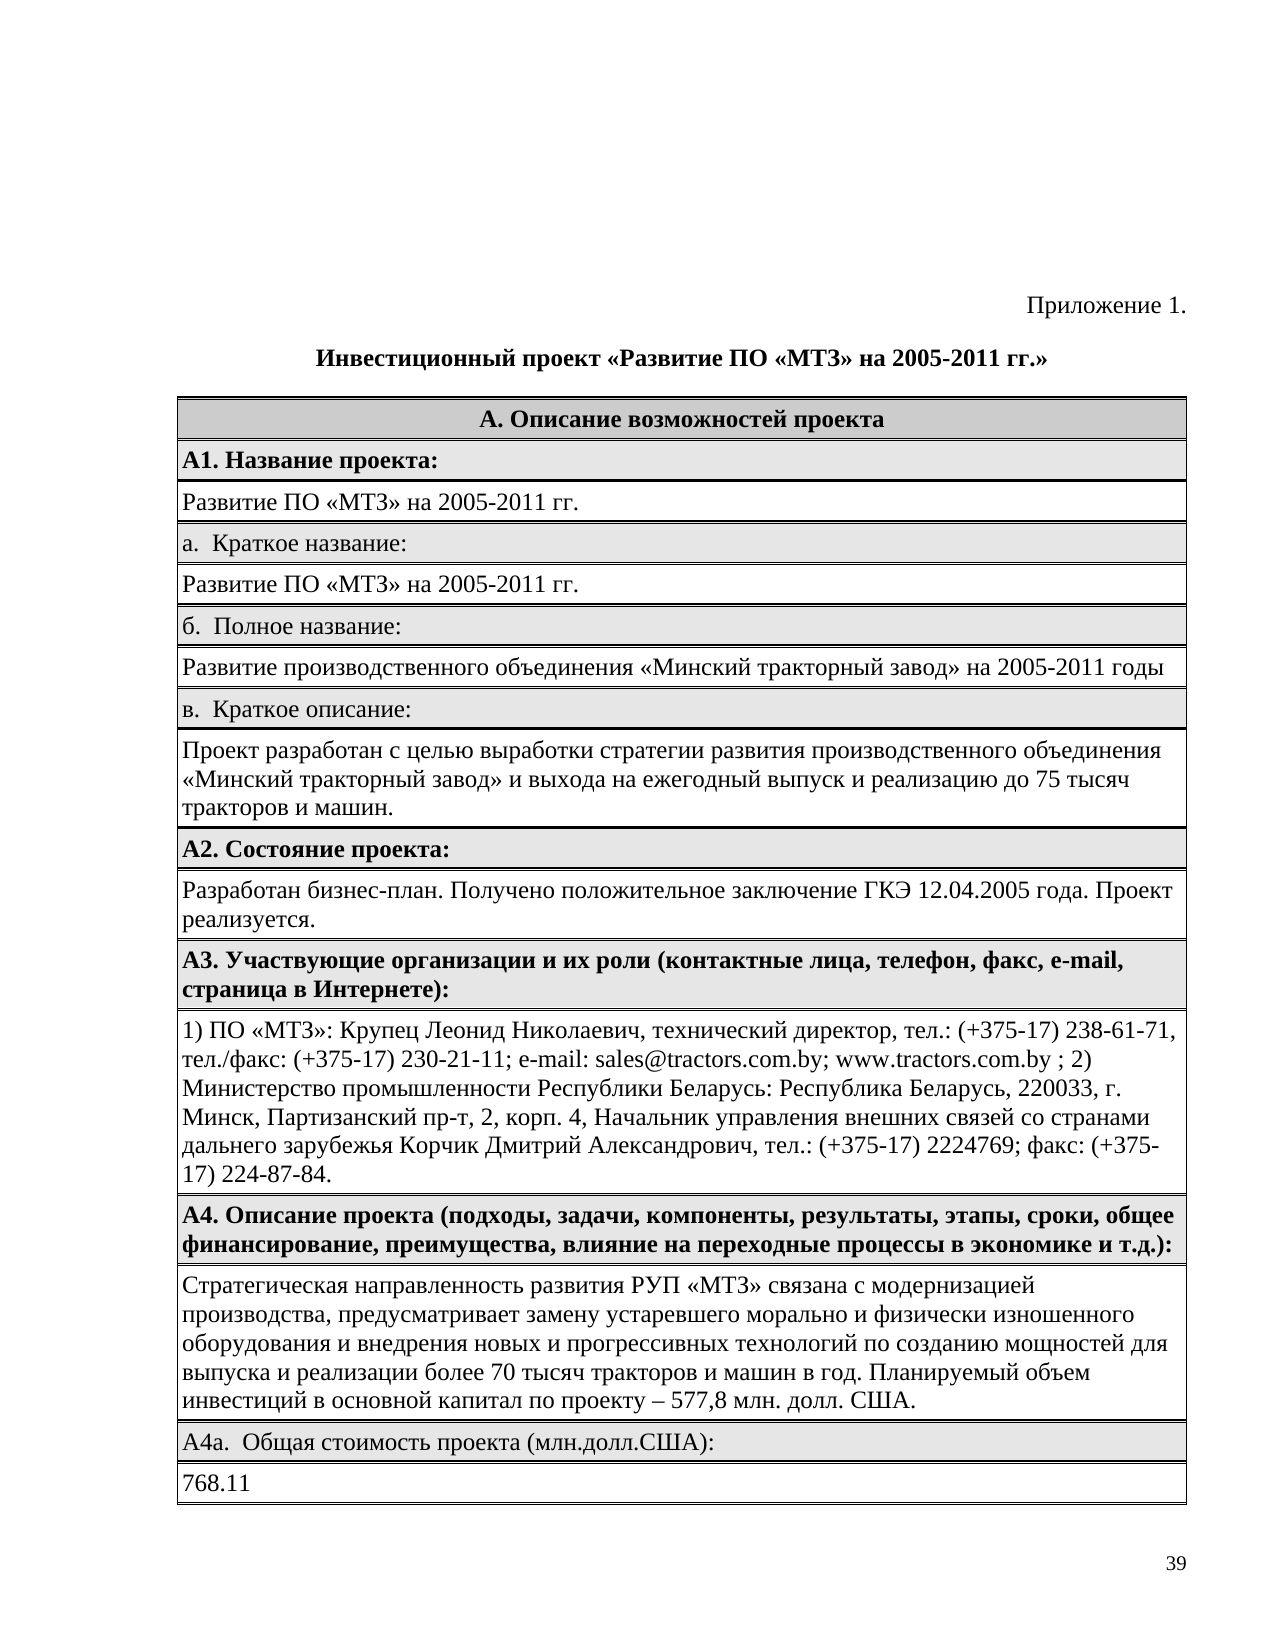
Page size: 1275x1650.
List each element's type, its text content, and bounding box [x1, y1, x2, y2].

table_header А. Описание возможностей проекта [178, 400, 1186, 438]
table_cell А4а. Общая стоимость проекта (млн.долл.США): [178, 1423, 1186, 1460]
text Инвестиционный проект «Развитие ПО «МТЗ» на 2005-2011 гг.» [177, 343, 1186, 372]
text Приложение 1. [177, 291, 1186, 319]
table_cell Развитие ПО «МТЗ» на 2005-2011 гг. [178, 482, 1186, 520]
table_cell 768.11 [178, 1464, 1186, 1502]
table_cell А2. Состояние проекта: [178, 829, 1186, 867]
table_cell Разработан бизнес-план. Получено положительное заключение ГКЭ 12.04.2005 года. Проект реализуется. [178, 871, 1186, 937]
table_cell Проект разработан с целью выработки стратегии развития производственного объединения «Минский тракторный завод» и выхода на ежегодный выпуск и реализацию до 75 тысяч тракторов и машин. [178, 730, 1186, 826]
table_cell а. Краткое название: [178, 524, 1186, 562]
table_cell б. Полное название: [178, 607, 1186, 644]
table_cell Развитие производственного объединения «Минский тракторный завод» на 2005-2011 годы [178, 648, 1186, 686]
table_cell A3. Участвующие организации и их роли (контактные лица, телефон, факс, e-mail, страница в Интернете): [178, 941, 1186, 1007]
table_cell Развитие ПО «МТЗ» на 2005-2011 гг. [178, 565, 1186, 603]
table_cell А4. Описание проекта (подходы, задачи, компоненты, результаты, этапы, сроки, общее финансирование, преимущества, влияние на переходные процессы в экономике и т.д.): [178, 1196, 1186, 1263]
table_cell А1. Название проекта: [178, 441, 1186, 479]
table_cell 1) ПО «МТЗ»: Крупец Леонид Николаевич, технический директор, тел.: (+375-17) 238-61-71, тел./факс: (+375-17) 230-21-11; е-mail: sales@tractors.com.by; www.tractors.com.by ; 2) Министерство промышленности Республики Беларусь: Республика Беларусь, . Минск, Партизанский пр-т, 2, корп. 4, Начальник управления внешних связей со странами дальнего зарубежья Корчик Дмитрий Александрович, тел.: (+375-17) 2224769; факс: (+375-17) 224-87-84. [178, 1011, 1186, 1193]
table_cell в. Краткое описание: [178, 689, 1186, 727]
table_cell Стратегическая направленность развития РУП «МТЗ» связана с модернизацией производства, предусматривает замену устаревшего морально и физически изношенного оборудования и внедрения новых и прогрессивных технологий по созданию мощностей для выпуска и реализации более 70 тысяч тракторов и машин в год. Планируемый объем инвестиций в основной капитал по проекту – 577,8 млн. долл. США. [178, 1266, 1186, 1419]
